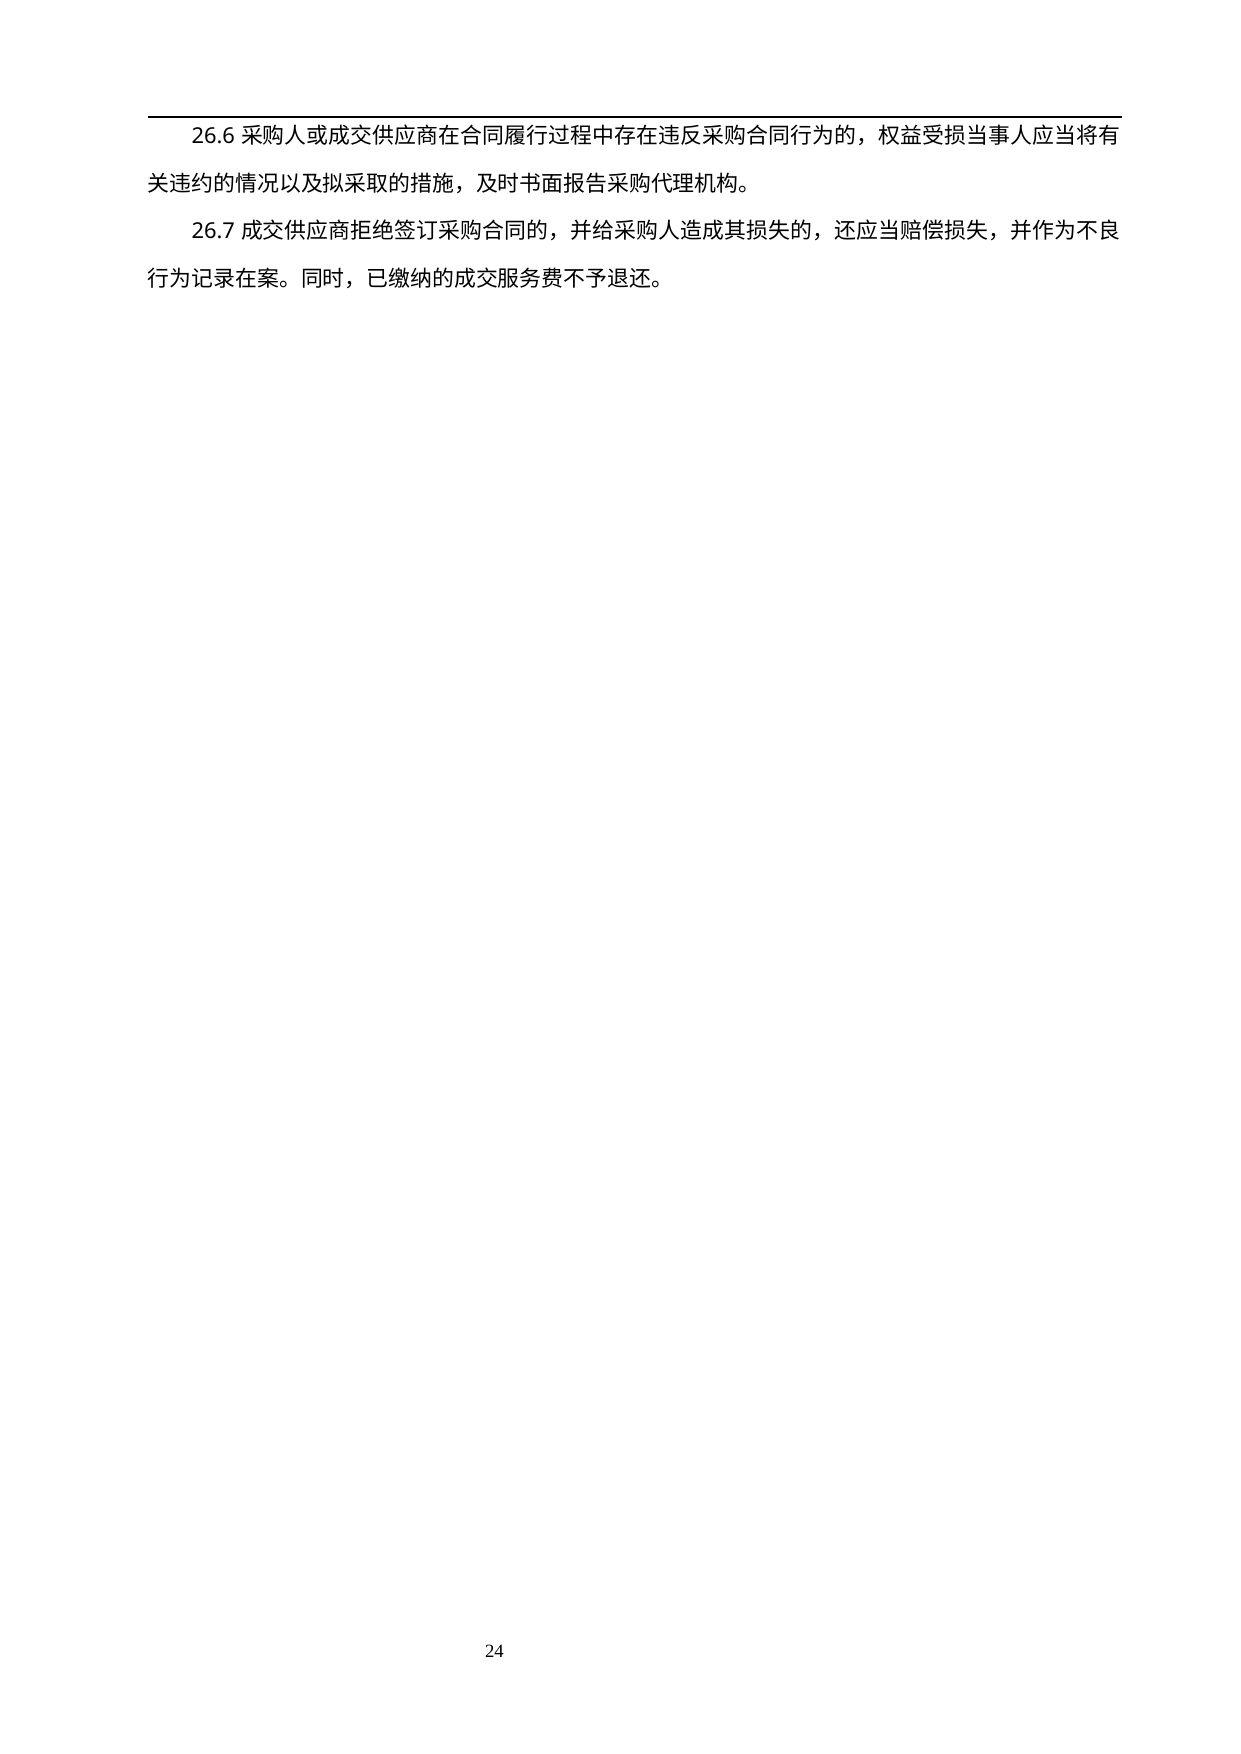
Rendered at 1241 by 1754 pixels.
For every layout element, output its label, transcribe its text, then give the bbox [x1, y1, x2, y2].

text 26.7 成交供应商拒绝签订采购合同的，并给采购人造成其损失的，还应当赔偿损失，并作为不良行为记录在案。同时，已缴纳的成交服务费不予退还。 [148, 213, 1122, 292]
text 26.6 采购人或成交供应商在合同履行过程中存在违反采购合同行为的，权益受损当事人应当将有关违约的情况以及拟采取的措施，及时书面报告采购代理机构。 [148, 118, 1122, 197]
